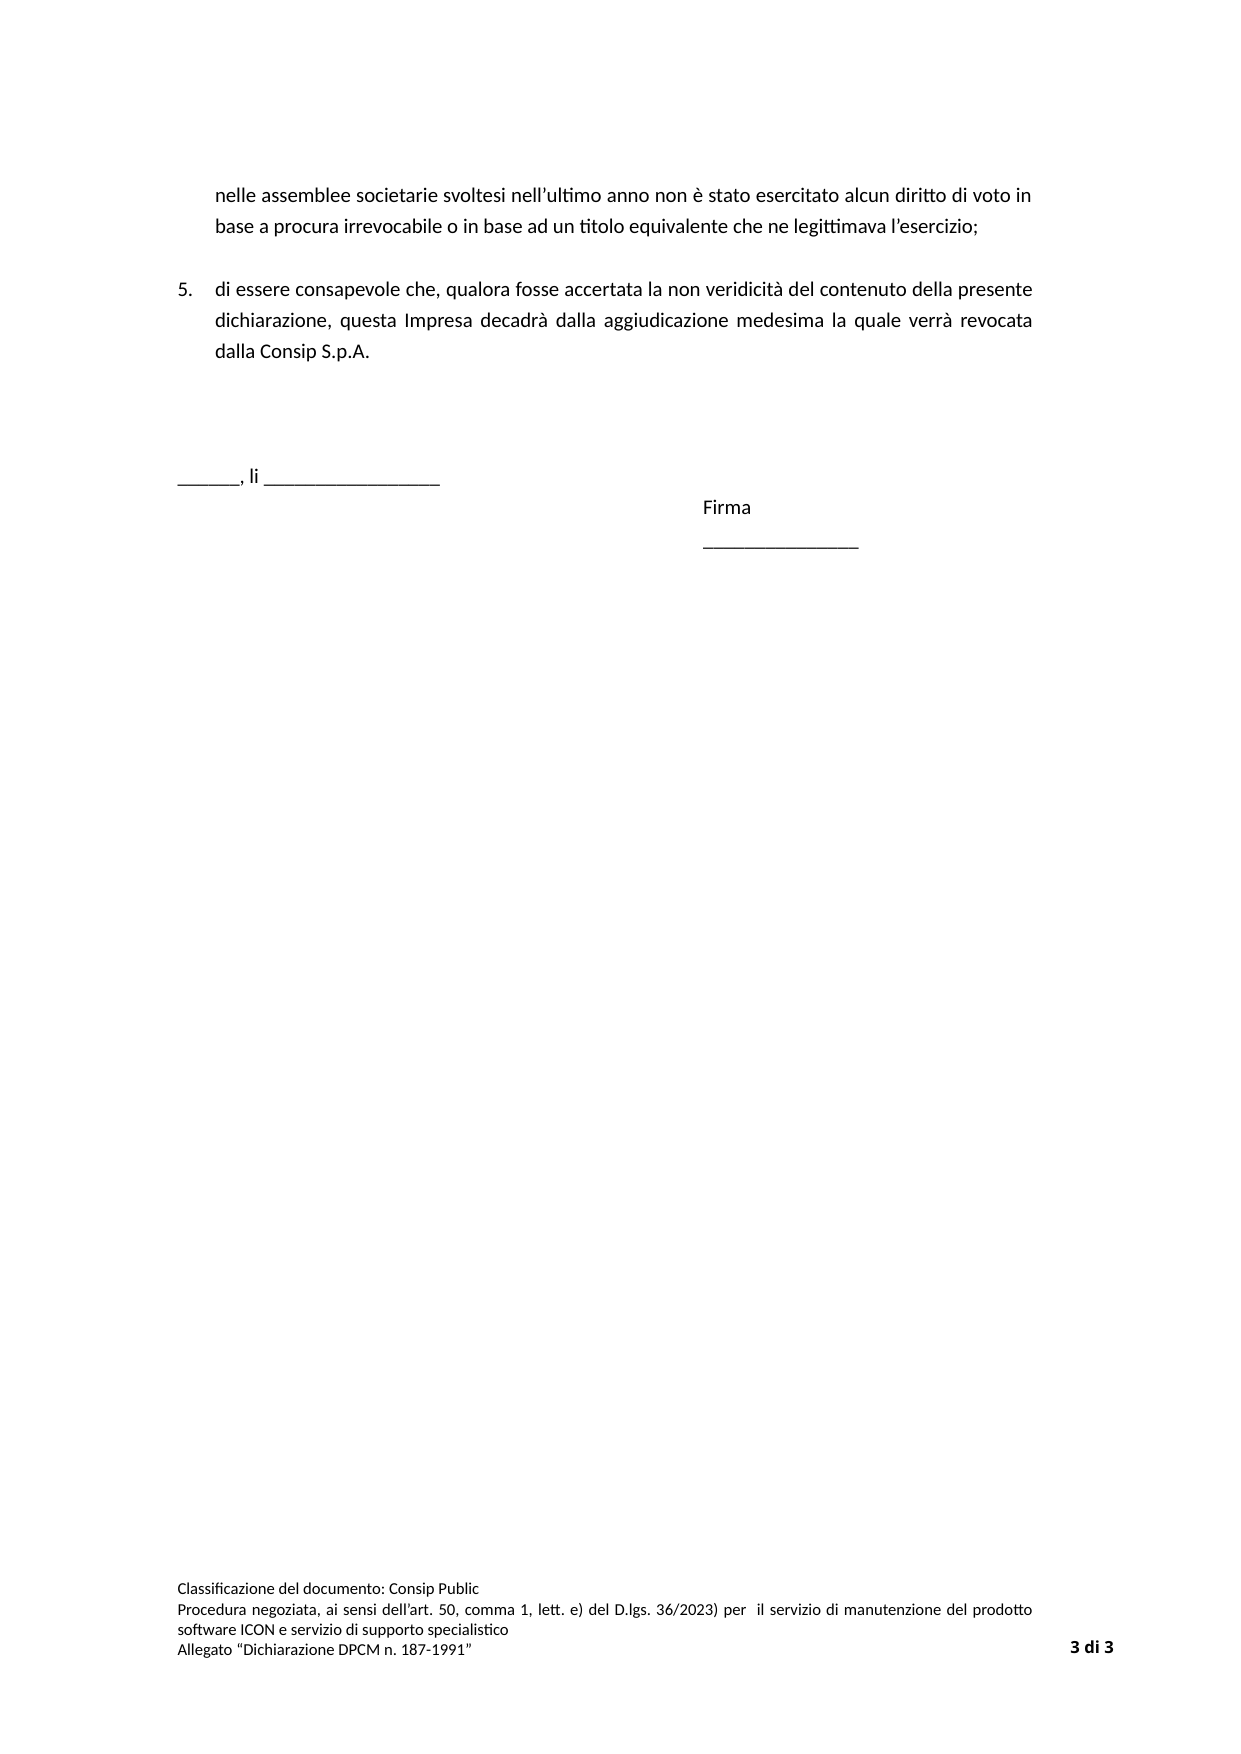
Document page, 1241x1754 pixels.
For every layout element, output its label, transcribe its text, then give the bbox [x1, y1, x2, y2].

text Firma [233, 490, 1034, 521]
text _______________ [177, 521, 1034, 552]
list nelle assemblee societarie svoltesi nell’ultimo anno non è stato esercitato alcun diritto di voto in base a procura irrevocabile o in base ad un titolo equivalente che ne legittimava l’esercizio; [215, 177, 1034, 240]
list di essere consapevole che, qualora fosse accertata la non veridicità del contenuto della presente dichiarazione, questa Impresa decadrà dalla aggiudicazione medesima la quale verrà revocata dalla Consip S.p.A. [177, 271, 1034, 365]
text ______, li _________________ [177, 458, 1034, 490]
